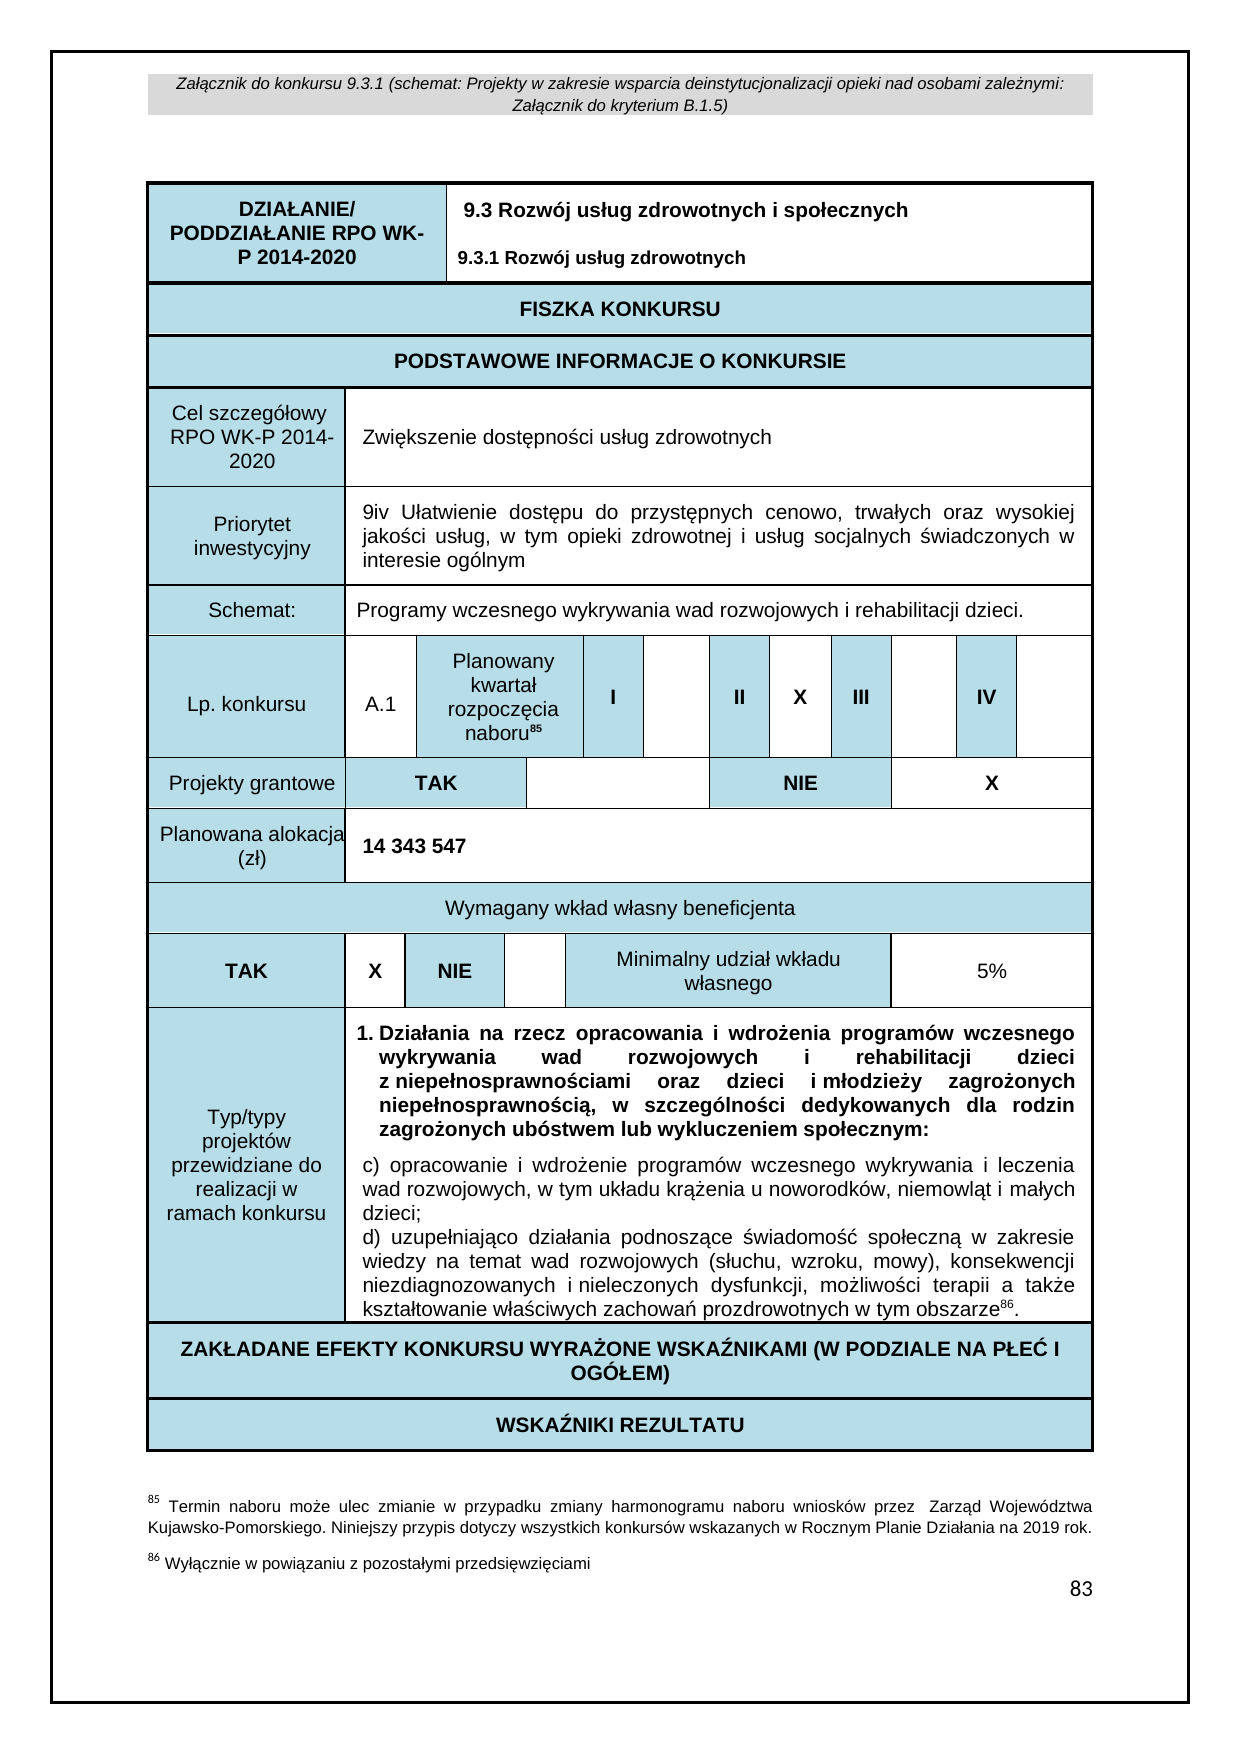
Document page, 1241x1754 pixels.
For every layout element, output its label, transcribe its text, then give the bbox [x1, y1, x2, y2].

table_cell Schemat: [149, 586, 344, 634]
table_cell Programy wczesnego wykrywania wad rozwojowych i rehabilitacji dzieci. [346, 586, 1091, 634]
table_cell [505, 934, 565, 1007]
table_cell NIE [710, 758, 891, 807]
table_cell X [346, 934, 404, 1007]
table_cell Cel szczegółowy RPO WK-P 2014-2020 [149, 389, 344, 486]
table_header 9.3 Rozwój usług zdrowotnych i społecznych 9.3.1 Rozwój usług zdrowotnych [447, 185, 1091, 281]
table_cell [1017, 636, 1091, 757]
table_cell II [710, 636, 769, 757]
table_cell 9iv Ułatwienie dostępu do przystępnych cenowo, trwałych oraz wysokiej jakości usług, w tym opieki zdrowotnej i usług socjalnych świadczonych w interesie ogólnym [346, 487, 1091, 584]
table_cell I [584, 636, 643, 757]
table_cell Planowany kwartał rozpoczęcia naboru [417, 636, 583, 757]
table_cell ZAKŁADANE EFEKTY KONKURSU WYRAŻONE WSKAŹNIKAMI (W PODZIALE NA PŁEĆ I OGÓŁEM) [149, 1324, 1091, 1397]
table_cell III [832, 636, 891, 757]
table_cell [527, 758, 709, 807]
table_cell TAK [149, 934, 344, 1007]
table_cell Typ/typy projektów przewidziane do realizacji w ramach konkursu [149, 1008, 344, 1321]
table_cell TAK [346, 758, 526, 807]
table_cell IV [957, 636, 1016, 757]
table_cell Działania na rzecz opracowania i wdrożenia programów wczesnego wykrywania wad rozwojowych i rehabilitacji dzieci z niepełnosprawnościami oraz dzieci i młodzieży zagrożonych niepełnosprawnością, w szczególności dedykowanych dla rodzin zagrożonych ubóstwem lub wykluczeniem społecznym: c) opracowanie i wdrożenie programów wczesnego wykrywania i leczenia wad rozwojowych, w tym układu krążenia u noworodków, niemowląt i małych dzieci; d) uzupełniająco działania podnoszące świadomość społeczną w zakresie wiedzy na temat wad rozwojowych (słuchu, wzroku, mowy), konsekwencji niezdiagnozowanych i nieleczonych dysfunkcji, możliwości terapii a także kształtowanie właściwych zachowań prozdrowotnych w tym obszarze. [346, 1008, 1091, 1321]
table_cell Planowana alokacja (zł) [149, 809, 344, 882]
table_cell 14 343 547 [346, 809, 1091, 882]
table_cell NIE [406, 934, 504, 1007]
table_cell [892, 636, 956, 757]
table_cell X [770, 636, 831, 757]
table_cell PODSTAWOWE INFORMACJE O KONKURSIE [149, 337, 1091, 386]
table_cell [644, 636, 709, 757]
table_cell Projekty grantowe [149, 758, 345, 807]
table_cell Wymagany wkład własny beneficjenta [149, 883, 1091, 932]
table_cell FISZKA KONKURSU [149, 285, 1091, 333]
table_cell WSKAŹNIKI REZULTATU [149, 1400, 1091, 1449]
table_cell Minimalny udział wkładu własnego [566, 934, 890, 1007]
table_cell Lp. konkursu [149, 636, 344, 757]
table_cell Priorytet inwestycyjny [149, 487, 344, 584]
table_cell 5% [892, 934, 1091, 1007]
table_cell Zwiększenie dostępności usług zdrowotnych [346, 389, 1091, 486]
table_cell A.1 [346, 636, 416, 757]
table_cell X [892, 758, 1091, 807]
table_header DZIAŁANIE/PODDZIAŁANIE RPO WK-P 2014-2020 [149, 185, 446, 281]
